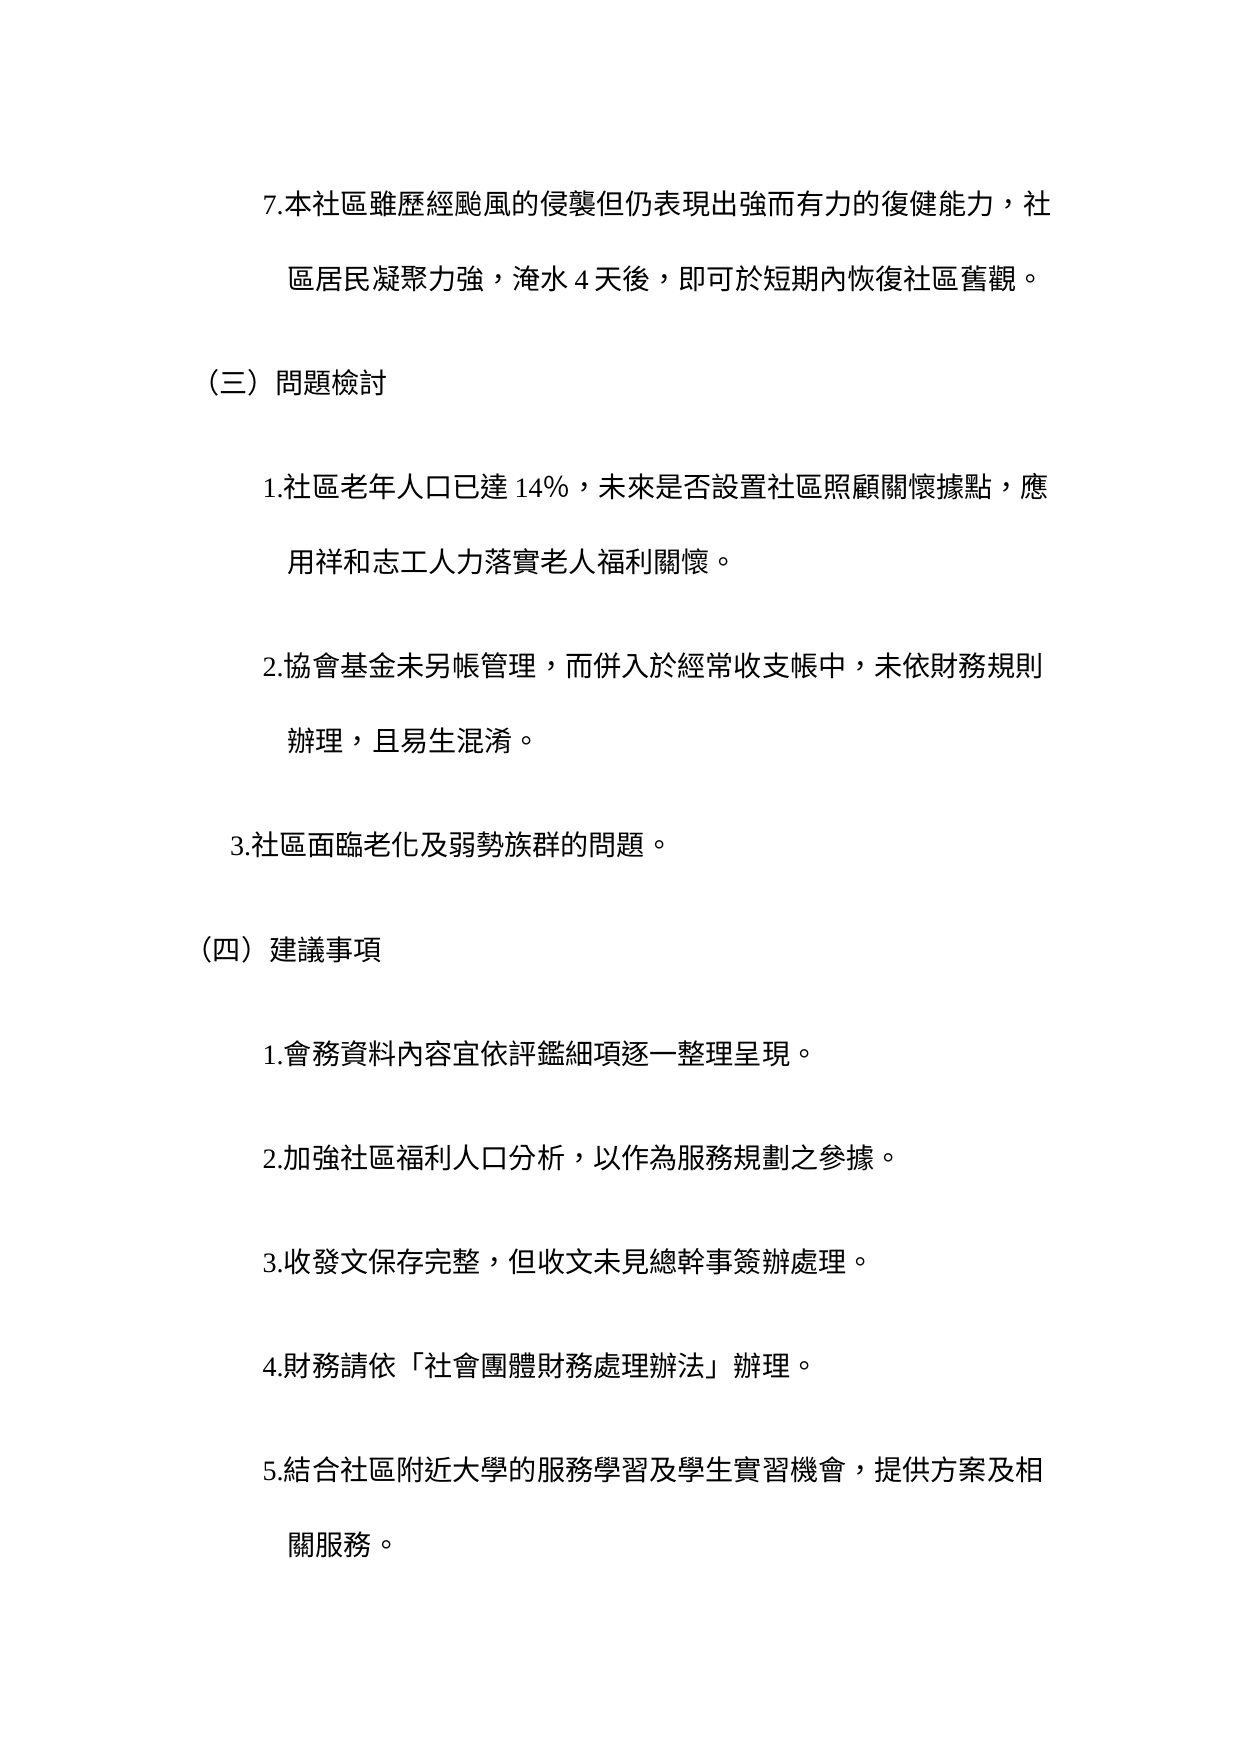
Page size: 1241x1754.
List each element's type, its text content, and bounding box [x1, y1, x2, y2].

text 3.收發文保存完整，但收文未見總幹事簽辦處理。 [262, 1223, 1053, 1298]
text 1.社區老年人口已達14％，未來是否設置社區照顧關懷據點，應用祥和志工人力落實老人福利關懷。 [262, 448, 1053, 598]
text 2.協會基金未另帳管理，而併入於經常收支帳中，未依財務規則辦理，且易生混淆。 [262, 627, 1053, 777]
text （三）問題檢討 [162, 344, 1053, 419]
text 5.結合社區附近大學的服務學習及學生實習機會，提供方案及相關服務。 [262, 1431, 1053, 1581]
text 2.加強社區福利人口分析，以作為服務規劃之參據。 [262, 1119, 1053, 1194]
text （四）建議事項 [156, 910, 1053, 985]
text 7.本社區雖歷經颱風的侵襲但仍表現出強而有力的復健能力，社區居民凝聚力強，淹水4天後，即可於短期內恢復社區舊觀。 [262, 164, 1053, 314]
text 1.會務資料內容宜依評鑑細項逐一整理呈現。 [262, 1014, 1053, 1089]
text 3.社區面臨老化及弱勢族群的問題。 [187, 806, 1053, 881]
text 4.財務請依「社會團體財務處理辦法」辦理。 [262, 1327, 1053, 1402]
